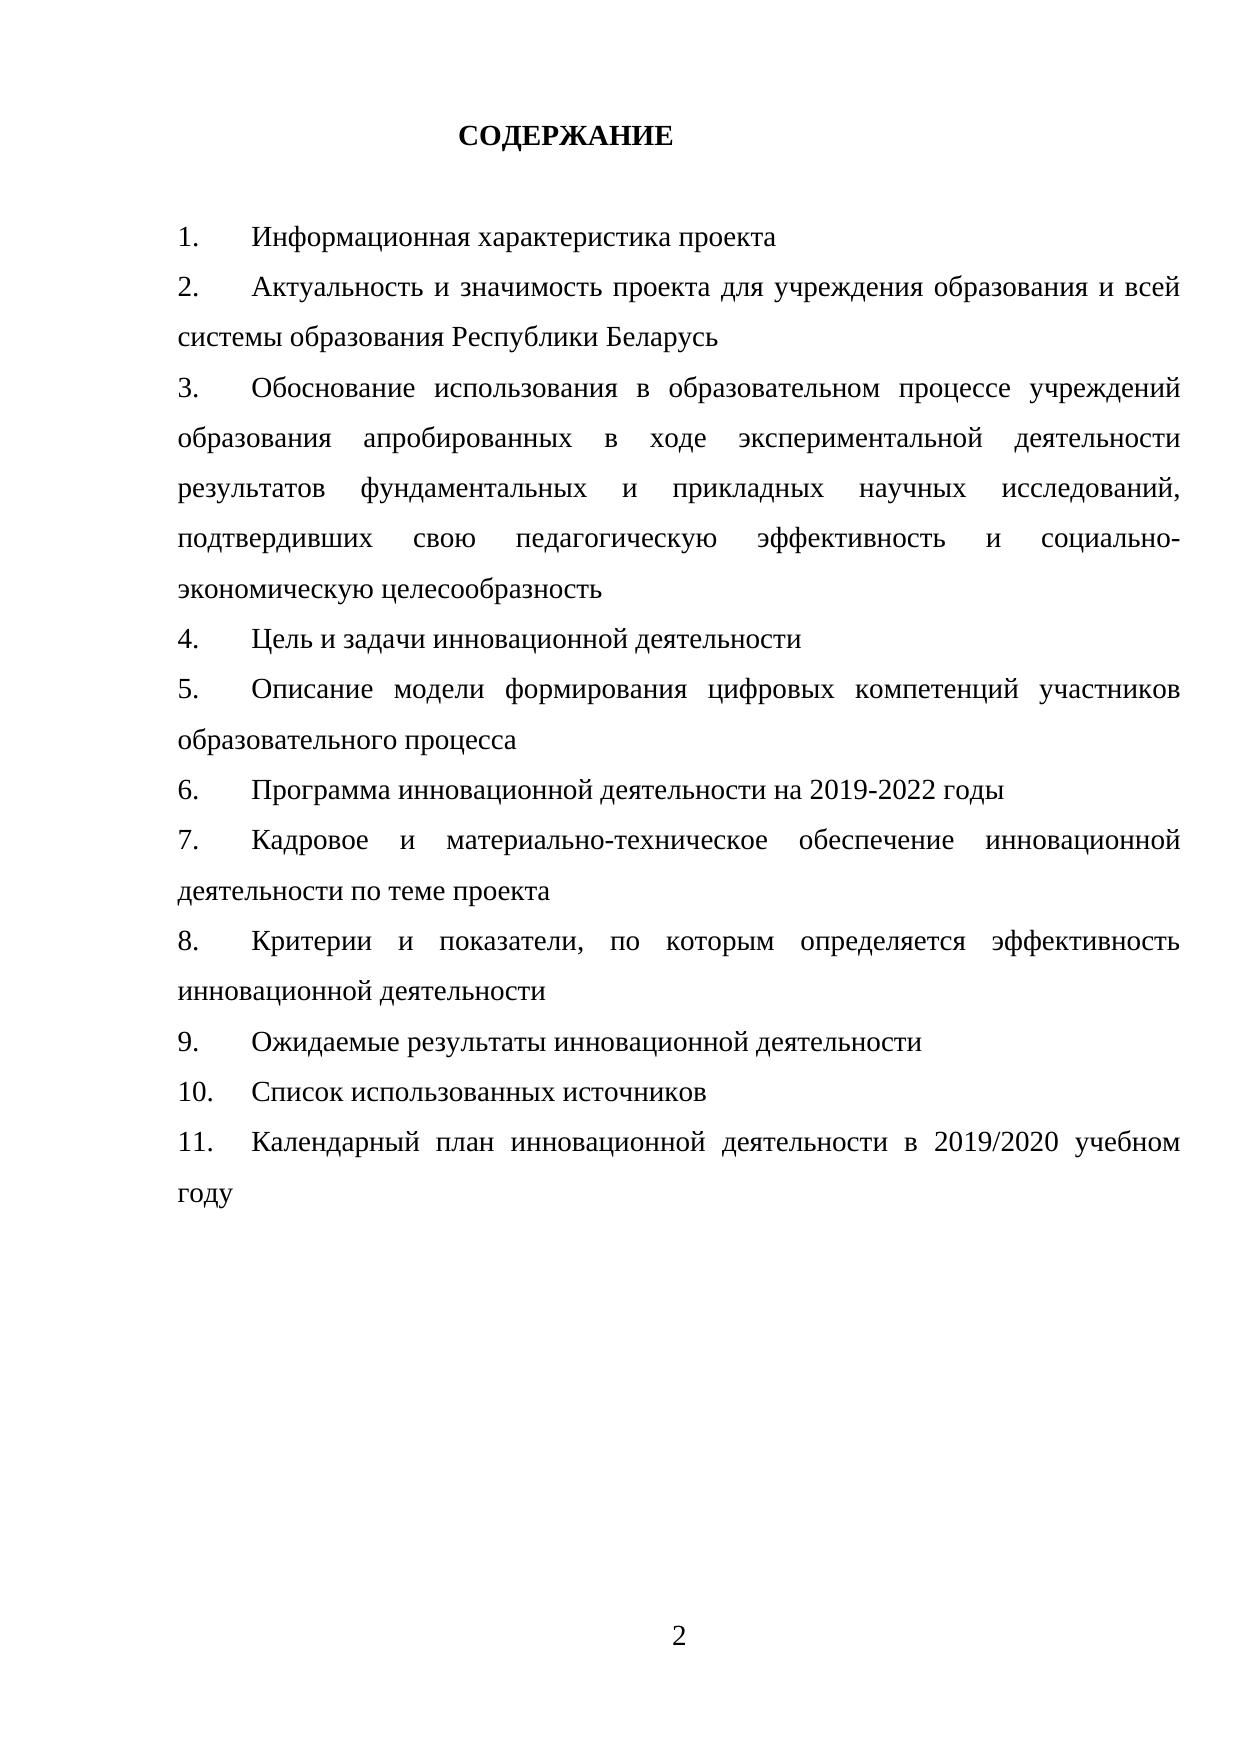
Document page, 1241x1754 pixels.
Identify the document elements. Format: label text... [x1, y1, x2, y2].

list Программа инновационной деятельности на 2019-2022 годы [177, 772, 1181, 806]
list Описание модели формирования цифровых компетенций участников образовательного процесса [177, 672, 1181, 755]
list Цель и задачи инновационной деятельности [177, 621, 1181, 655]
list Список использованных источников [177, 1074, 1181, 1108]
list Ожидаемые результаты инновационной деятельности [177, 1024, 1181, 1057]
text СОДЕРЖАНИЕ [177, 118, 1181, 152]
list Кадровое и материально-техническое обеспечение инновационной деятельности по теме проекта [177, 822, 1181, 906]
list Информационная характеристика проекта [177, 219, 1181, 252]
list Критерии и показатели, по которым определяется эффективность инновационной деятельности [177, 923, 1181, 1007]
list Актуальность и значимость проекта для учреждения образования и всей системы образования Республики Беларусь [177, 269, 1181, 353]
list Обоснование использования в образовательном процессе учреждений образования апробированных в ходе экспериментальной деятельности результатов фундаментальных и прикладных научных исследований, подтвердивших свою педагогическую эффективность и социально-экономическую целесообразность [177, 370, 1181, 604]
list Календарный план инновационной деятельности в 2019/2020 учебном году [177, 1124, 1181, 1208]
